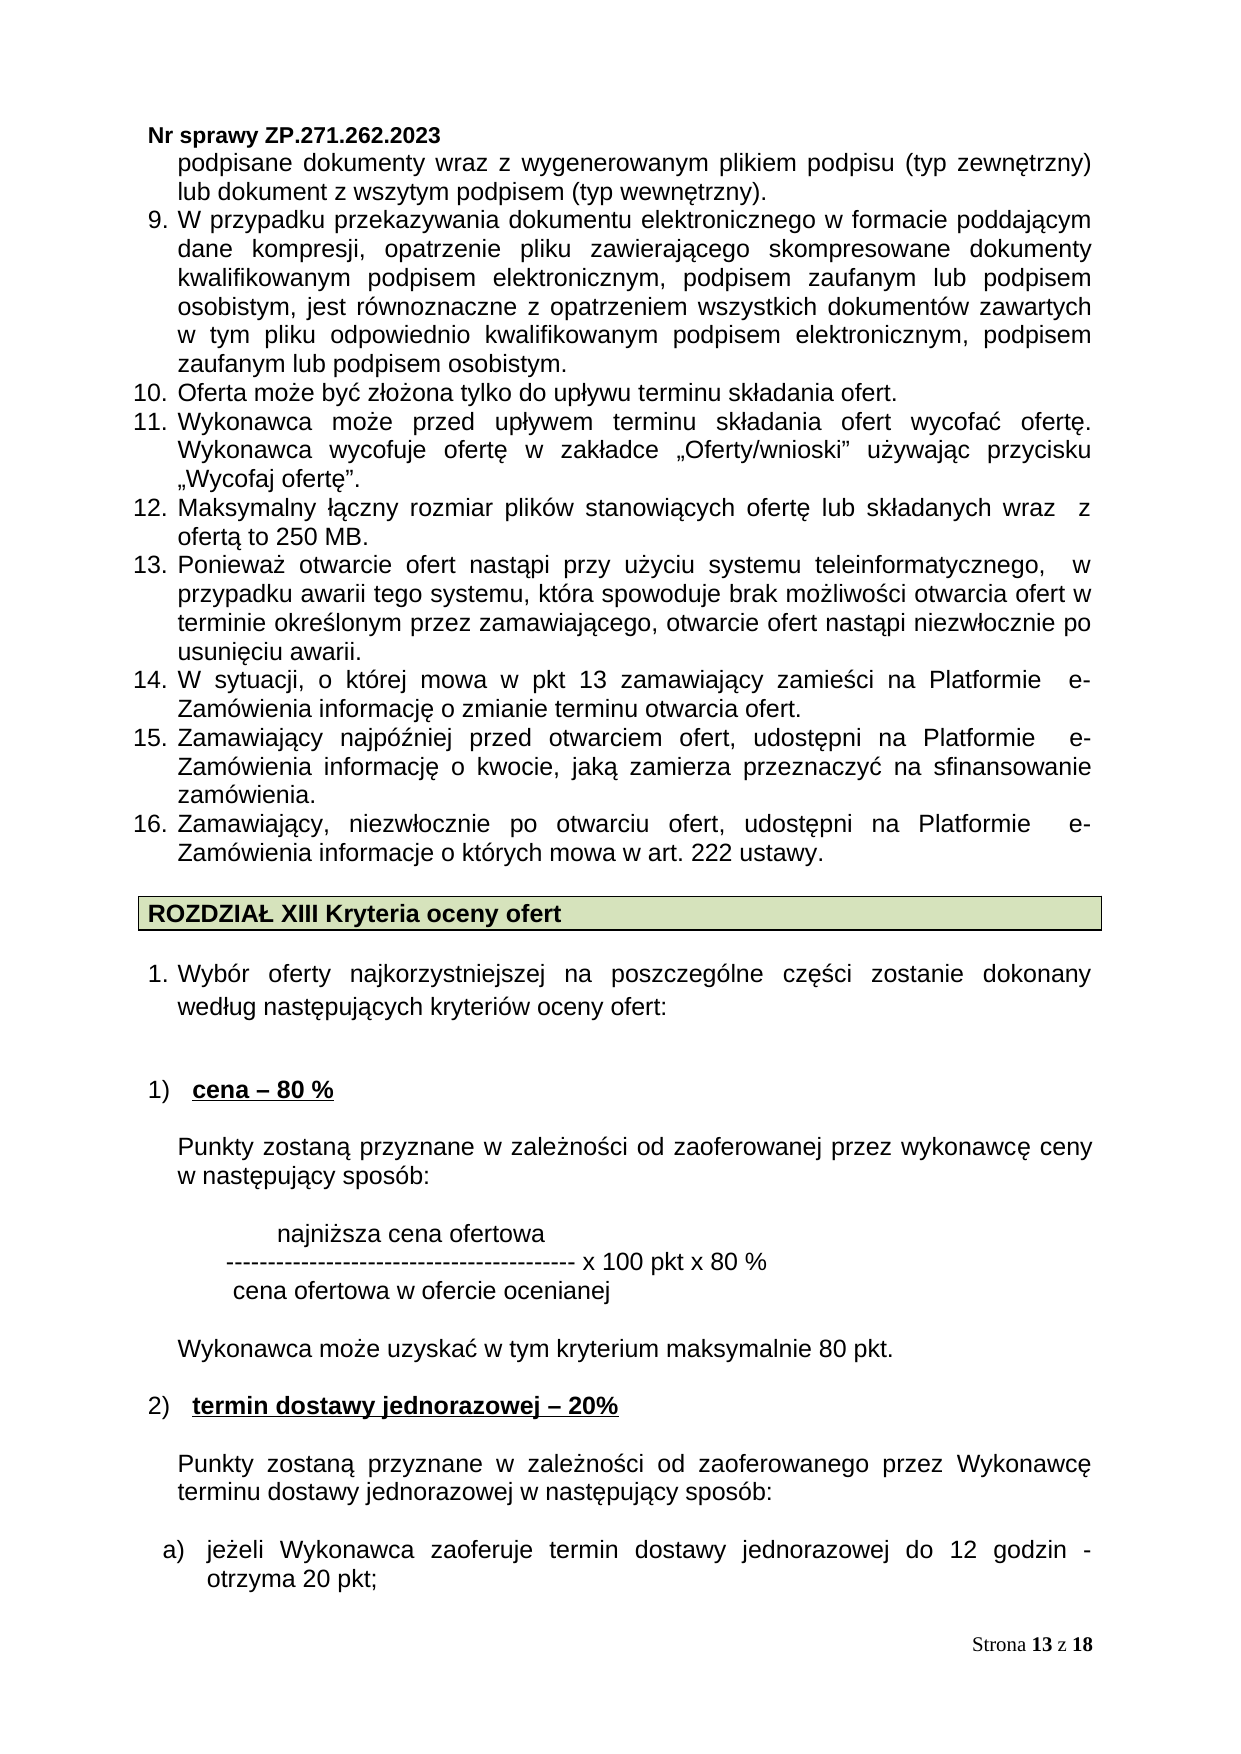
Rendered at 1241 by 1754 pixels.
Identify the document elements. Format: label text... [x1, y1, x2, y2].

list termin dostawy jednorazowej – 20% [148, 1391, 1093, 1420]
text cena ofertowa w ofercie ocenianej [148, 1276, 1093, 1305]
subtitle ROZDZIAŁ XIII Kryteria oceny ofert [139, 897, 1101, 929]
list Maksymalny łączny rozmiar plików stanowiących ofertę lub składanych wraz z ofertą to 250 MB. [133, 493, 1093, 551]
list Wybór oferty najkorzystniejszej na poszczególne części zostanie dokonany według następujących kryteriów oceny ofert: [148, 959, 1093, 1021]
list jeżeli Wykonawca zaoferuje termin dostawy jednorazowej do 12 godzin - otrzyma 20 pkt; [162, 1535, 1093, 1592]
list W przypadku przekazywania dokumentu elektronicznego w formacie poddającym dane kompresji, opatrzenie pliku zawierającego skompresowane dokumenty kwalifikowanym podpisem elektronicznym, podpisem zaufanym lub podpisem osobistym, jest równoznaczne z opatrzeniem wszystkich dokumentów zawartych w tym pliku odpowiednio kwalifikowanym podpisem elektronicznym, podpisem zaufanym lub podpisem osobistym. [148, 206, 1093, 378]
list Oferta może być złożona tylko do upływu terminu składania ofert. [133, 378, 1093, 407]
list Wykonawca może przed upływem terminu składania ofert wycofać ofertę. Wykonawca wycofuje ofertę w zakładce „Oferty/wnioski” używając przycisku „Wycofaj ofertę”. [133, 407, 1093, 493]
list cena – 80 % [148, 1075, 1093, 1104]
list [148, 148, 1093, 206]
list Zamawiający, niezwłocznie po otwarciu ofert, udostępni na Platformie e-Zamówienia informacje o których mowa w art. 222 ustawy. [133, 809, 1093, 867]
text ------------------------------------------ x 100 pkt x 80 % [148, 1247, 1093, 1276]
list W sytuacji, o której mowa w pkt 13 zamawiający zamieści na Platformie e-Zamówienia informację o zmianie terminu otwarcia ofert. [133, 666, 1093, 723]
text Punkty zostaną przyznane w zależności od zaoferowanej przez wykonawcę ceny w następujący sposób: [177, 1132, 1093, 1190]
text najniższa cena ofertowa [148, 1219, 1093, 1247]
text Wykonawca może uzyskać w tym kryterium maksymalnie 80 pkt. [148, 1334, 1093, 1362]
list Ponieważ otwarcie ofert nastąpi przy użyciu systemu teleinformatycznego, w przypadku awarii tego systemu, która spowoduje brak możliwości otwarcia ofert w terminie określonym przez zamawiającego, otwarcie ofert nastąpi niezwłocznie po usunięciu awarii. [133, 551, 1093, 666]
list Zamawiający najpóźniej przed otwarciem ofert, udostępni na Platformie e-Zamówienia informację o kwocie, jaką zamierza przeznaczyć na sfinansowanie zamówienia. [133, 723, 1093, 809]
text Punkty zostaną przyznane w zależności od zaoferowanego przez Wykonawcę terminu dostawy jednorazowej w następujący sposób: [177, 1449, 1093, 1506]
